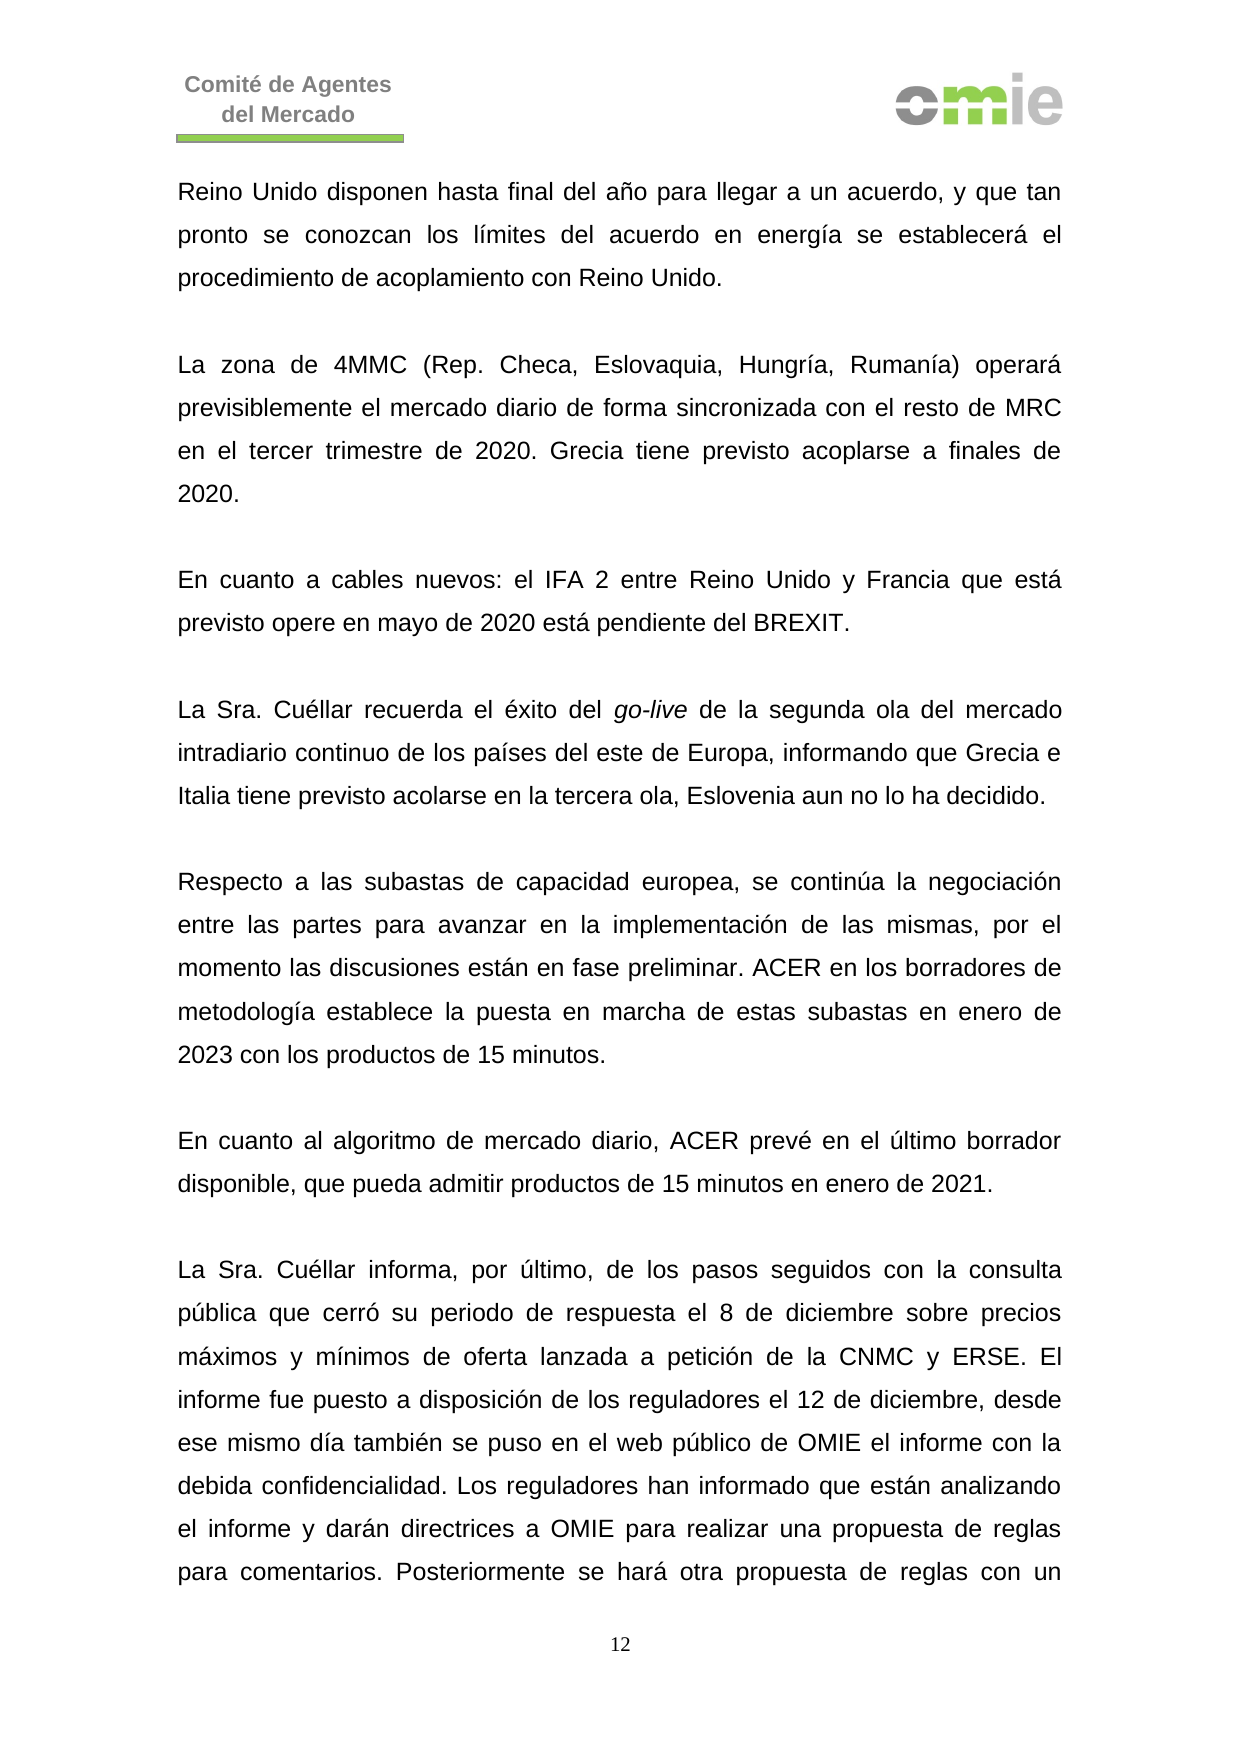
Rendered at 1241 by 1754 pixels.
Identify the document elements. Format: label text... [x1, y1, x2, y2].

picture [894, 71, 1063, 126]
text En cuanto a cables nuevos: el IFA 2 entre Reino Unido y Francia que está previsto opere en mayo de 2020 está pendiente del BREXIT. [177, 565, 1063, 637]
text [177, 177, 1063, 292]
text La zona de 4MMC (Rep. Checa, Eslovaquia, Hungría, Rumanía) operará previsiblemente el mercado diario de forma sincronizada con el resto de MRC en el tercer trimestre de 2020. Grecia tiene previsto acoplarse a finales de 2020. [177, 350, 1063, 508]
text La Sra. Cuéllar recuerda el éxito del go-live de la segunda ola del mercado intradiario continuo de los países del este de Europa, informando que Grecia e Italia tiene previsto acolarse en la tercera ola, Eslovenia aun no lo ha decidido. [177, 695, 1063, 810]
text En cuanto al algoritmo de mercado diario, ACER prevé en el último borrador disponible, que pueda admitir productos de 15 minutos en enero de 2021. [177, 1126, 1063, 1198]
text Respecto a las subastas de capacidad europea, se continúa la negociación entre las partes para avanzar en la implementación de las mismas, por el momento las discusiones están en fase preliminar. ACER en los borradores de metodología establece la puesta en marcha de estas subastas en enero de 2023 con los productos de 15 minutos. [177, 867, 1063, 1068]
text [177, 1255, 1063, 1586]
